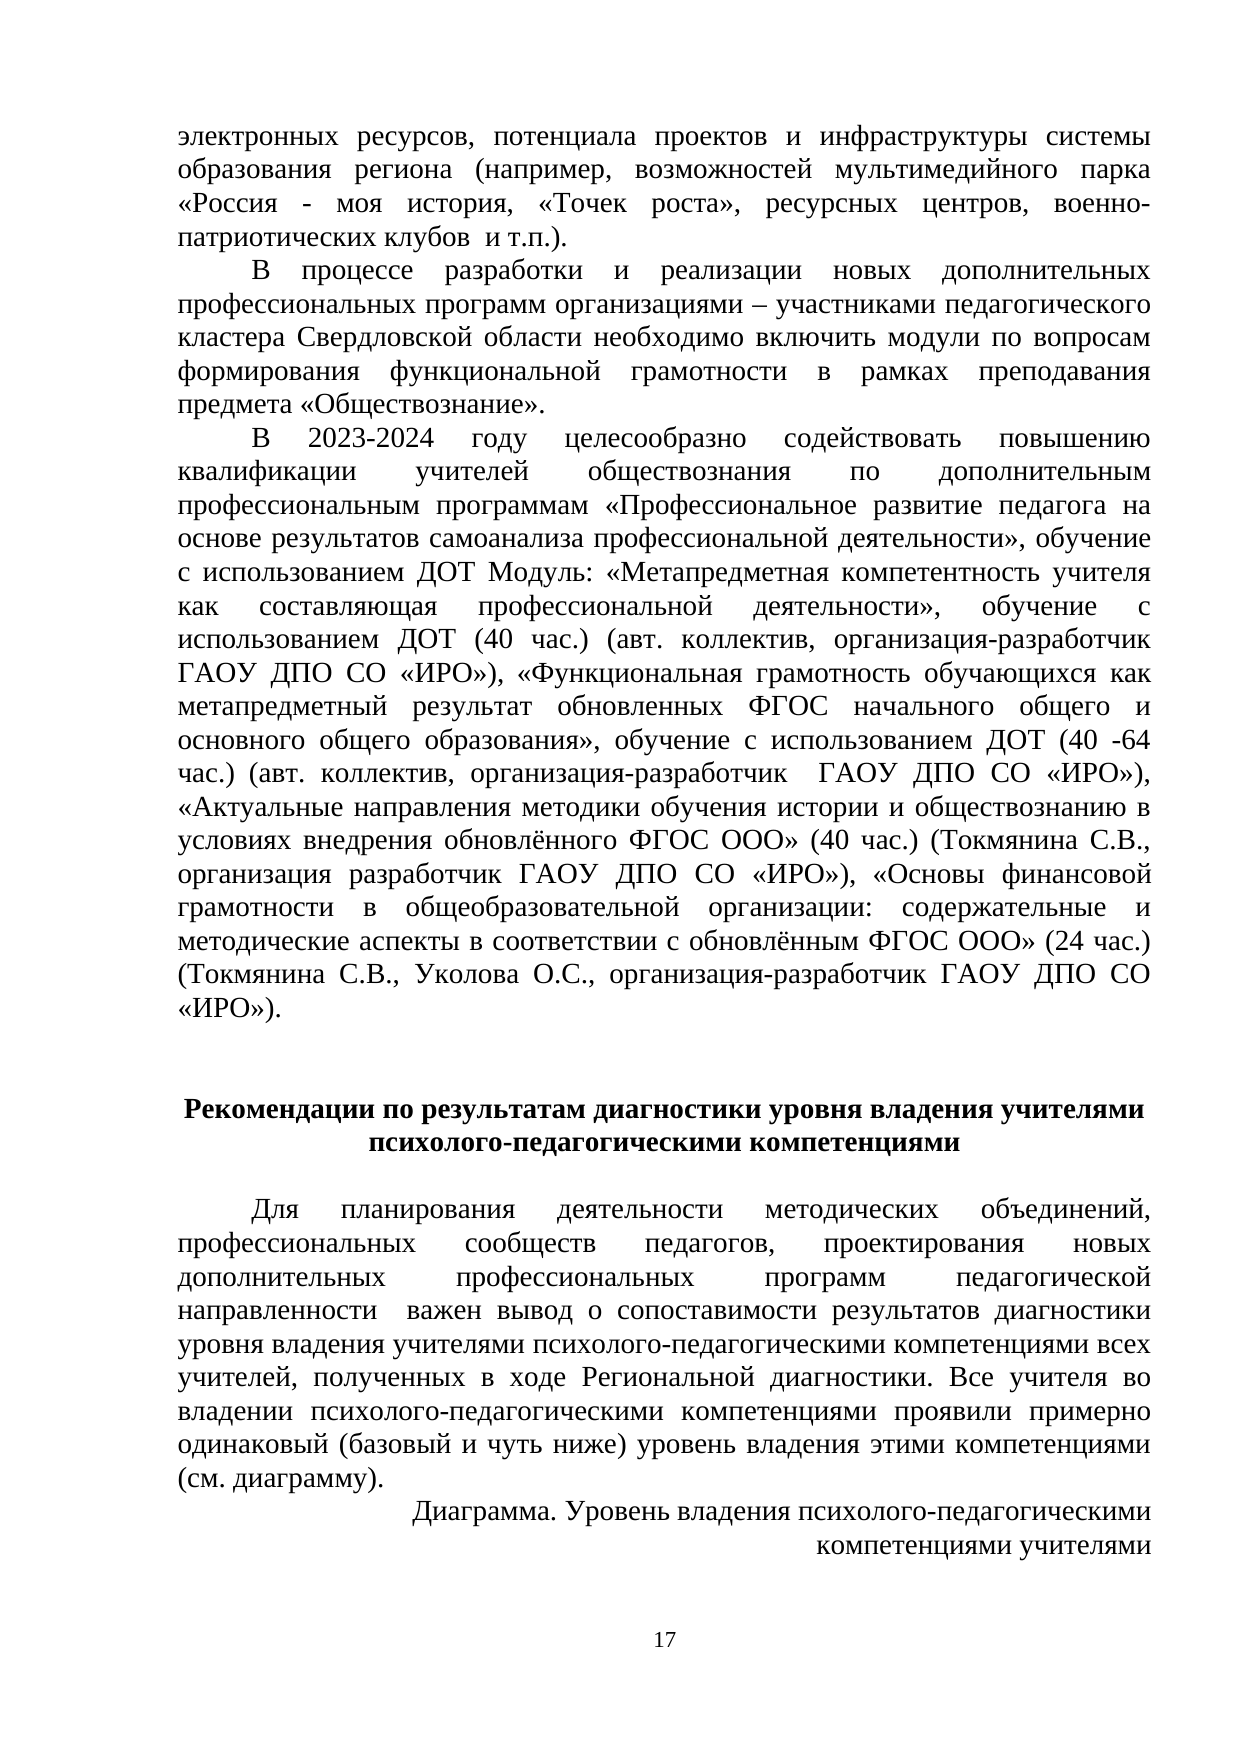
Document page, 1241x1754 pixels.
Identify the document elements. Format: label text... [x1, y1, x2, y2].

text В процессе разработки и реализации новых дополнительных профессиональных программ организациями – участниками педагогического кластера Свердловской области необходимо включить модули по вопросам формирования функциональной грамотности в рамках преподавания предмета «Обществознание». [177, 252, 1152, 420]
text Рекомендации по результатам диагностики уровня владения учителями психолого-педагогическими компетенциями [177, 1091, 1152, 1158]
text Для планирования деятельности методических объединений, профессиональных сообществ педагогов, проектирования новых дополнительных профессиональных программ педагогической направленности важен вывод о сопоставимости результатов диагностики уровня владения учителями психолого-педагогическими компетенциями всех учителей, полученных в ходе Региональной диагностики. Все учителя во владении психолого-педагогическими компетенциями проявили примерно одинаковый (базовый и чуть ниже) уровень владения этими компетенциями (см. диаграмму). [177, 1192, 1152, 1493]
text Диаграмма. Уровень владения психолого-педагогическими компетенциями учителями [177, 1493, 1152, 1561]
text В 2023-2024 году целесообразно содействовать повышению квалификации учителей обществознания по дополнительным профессиональным программам «Профессиональное развитие педагога на основе результатов самоанализа профессиональной деятельности», обучение с использованием ДОТ Модуль: «Метапредметная компетентность учителя как составляющая профессиональной деятельности», обучение с использованием ДОТ (40 час.) (авт. коллектив, организация-разработчик ГАОУ ДПО СО «ИРО»), «Функциональная грамотность обучающихся как метапредметный результат обновленных ФГОС начального общего и основного общего образования», обучение с использованием ДОТ (40 -64 час.) (авт. коллектив, организация-разработчик ГАОУ ДПО СО «ИРО»), «Актуальные направления методики обучения истории и обществознанию в условиях внедрения обновлённого ФГОС ООО» (40 час.) (Токмянина С.В., организация разработчик ГАОУ ДПО СО «ИРО»), «Основы финансовой грамотности в общеобразовательной организации: содержательные и методические аспекты в соответствии с обновлённым ФГОС ООО» (24 час.) (Токмянина С.В., Уколова О.С., организация-разработчик ГАОУ ДПО СО «ИРО»). [177, 420, 1152, 1024]
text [177, 118, 1152, 252]
